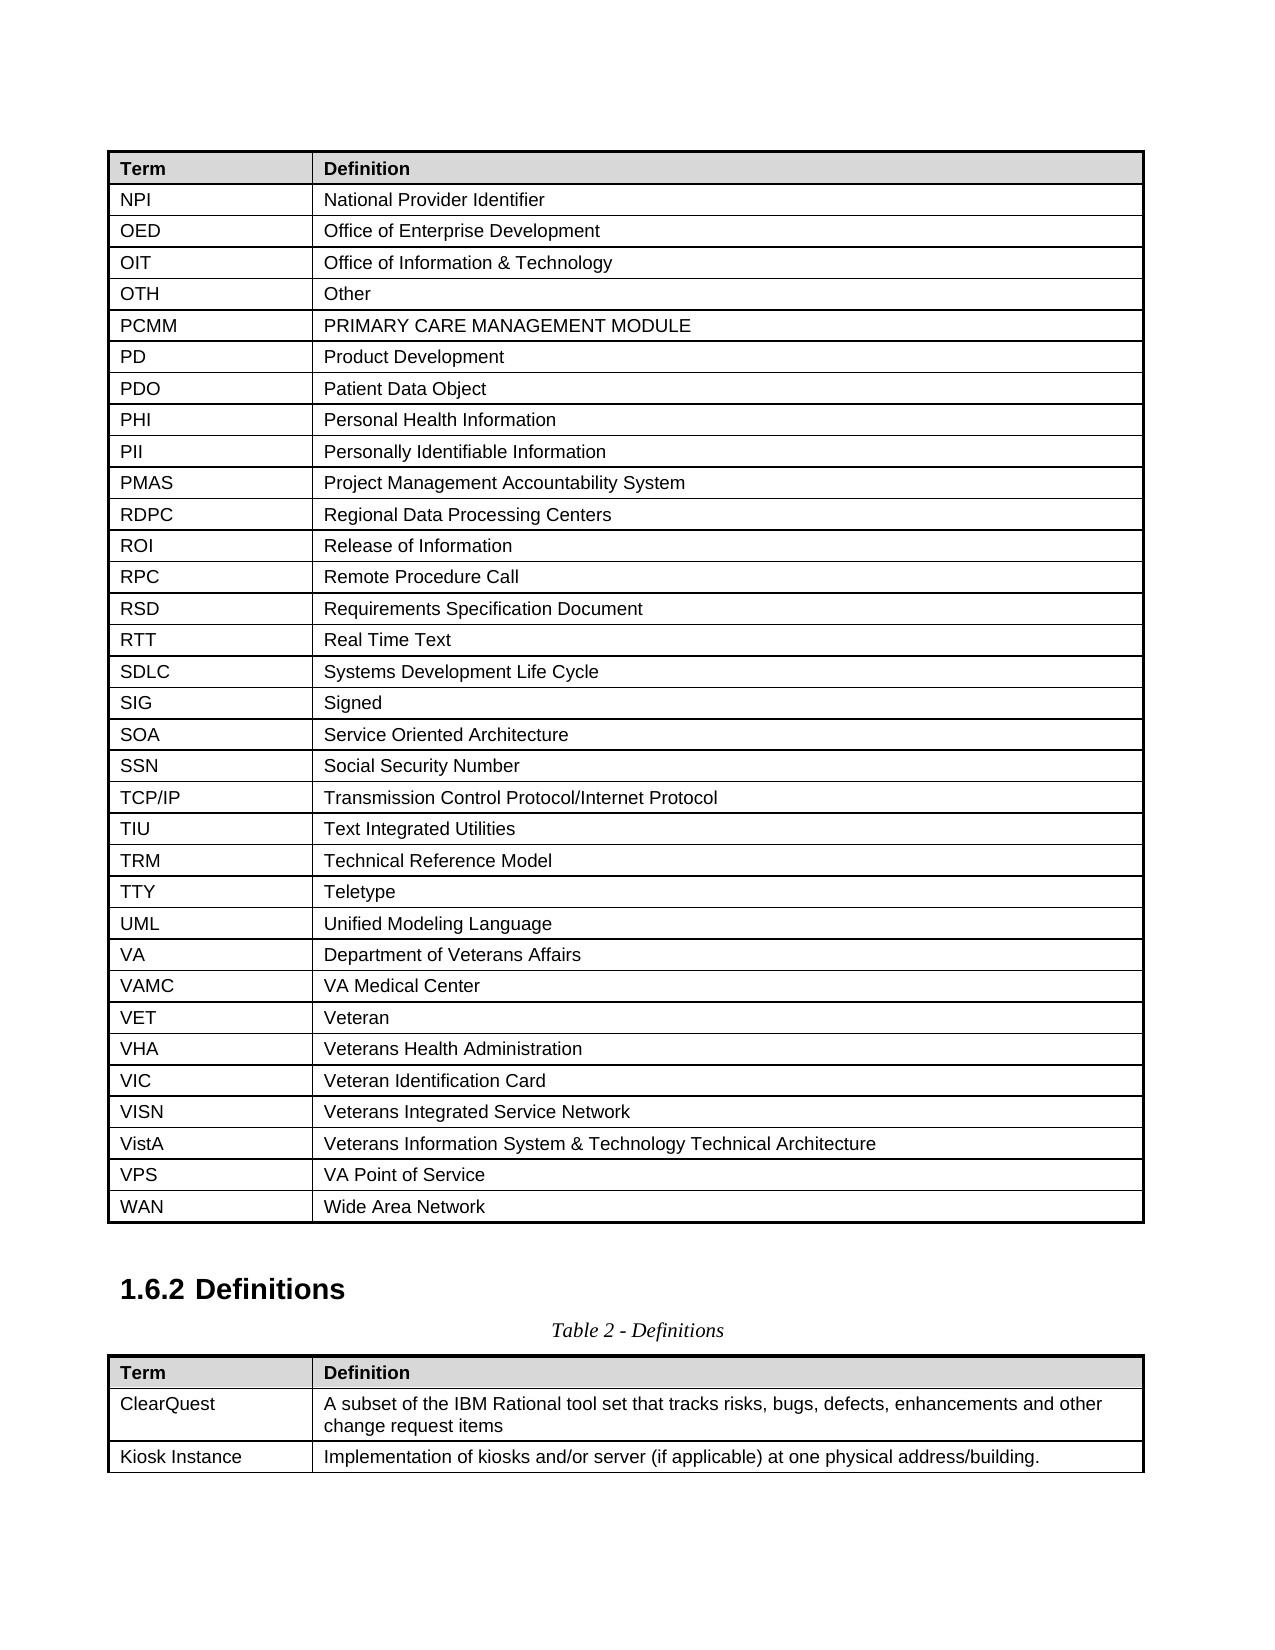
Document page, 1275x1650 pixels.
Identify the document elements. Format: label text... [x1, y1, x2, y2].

table_cell Transmission Control Protocol/Internet Protocol [313, 782, 1142, 812]
table_cell VET [110, 1003, 312, 1032]
table_cell Service Oriented Architecture [313, 720, 1142, 749]
table_cell PCMM [110, 311, 312, 340]
table_cell Product Development [313, 342, 1142, 372]
text Table 2 - Definitions [120, 1318, 1155, 1342]
table_cell Teletype [313, 877, 1142, 907]
table_cell PII [110, 436, 312, 466]
table_cell National Provider Identifier [313, 185, 1142, 214]
table_cell Real Time Text [313, 625, 1142, 655]
table_cell Personal Health Information [313, 405, 1142, 435]
table_cell Veterans Information System & Technology Technical Architecture [313, 1128, 1142, 1158]
table_cell RDPC [110, 499, 312, 529]
table_cell TCP/IP [110, 782, 312, 812]
table_cell A subset of the IBM Rational tool set that tracks risks, bugs, defects, enhancements and other change request items [313, 1389, 1142, 1440]
table_cell UML [110, 908, 312, 938]
table_cell PDO [110, 373, 312, 403]
table_cell Veterans Health Administration [313, 1034, 1142, 1064]
table_header Term [110, 1358, 312, 1387]
table_cell RSD [110, 594, 312, 623]
table_cell Wide Area Network [313, 1191, 1142, 1221]
table_cell TTY [110, 877, 312, 907]
table_cell VA Point of Service [313, 1160, 1142, 1190]
table_cell VISN [110, 1097, 312, 1127]
table_cell VistA [110, 1128, 312, 1158]
table_cell PMAS [110, 468, 312, 498]
table_cell OED [110, 216, 312, 246]
table_cell RTT [110, 625, 312, 655]
table_cell Veteran [313, 1003, 1142, 1032]
table_cell Kiosk Instance [110, 1442, 312, 1472]
table_cell Requirements Specification Document [313, 594, 1142, 623]
table_cell VIC [110, 1066, 312, 1095]
table_cell Personally Identifiable Information [313, 436, 1142, 466]
table_cell SOA [110, 720, 312, 749]
table_cell Patient Data Object [313, 373, 1142, 403]
table_cell Technical Reference Model [313, 845, 1142, 875]
table_cell Release of Information [313, 531, 1142, 561]
table_cell SSN [110, 751, 312, 781]
table_cell Implementation of kiosks and/or server (if applicable) at one physical address/building. [313, 1442, 1142, 1472]
table_cell Office of Enterprise Development [313, 216, 1142, 246]
table_cell TIU [110, 814, 312, 844]
table_cell Veteran Identification Card [313, 1066, 1142, 1095]
table_cell SDLC [110, 657, 312, 686]
table_cell Department of Veterans Affairs [313, 940, 1142, 969]
table_cell WAN [110, 1191, 312, 1221]
table_cell Signed [313, 688, 1142, 718]
table_cell Veterans Integrated Service Network [313, 1097, 1142, 1127]
table_cell ROI [110, 531, 312, 561]
table_cell VHA [110, 1034, 312, 1064]
table_cell Social Security Number [313, 751, 1142, 781]
table_cell Regional Data Processing Centers [313, 499, 1142, 529]
table_cell VAMC [110, 971, 312, 1001]
table_cell PD [110, 342, 312, 372]
table_cell RPC [110, 562, 312, 592]
table_cell VA [110, 940, 312, 969]
table_cell Remote Procedure Call [313, 562, 1142, 592]
table_cell Office of Information & Technology [313, 248, 1142, 277]
table_cell Project Management Accountability System [313, 468, 1142, 498]
table_cell PHI [110, 405, 312, 435]
subtitle Definitions [120, 1272, 1155, 1305]
table_cell OIT [110, 248, 312, 277]
table_cell ClearQuest [110, 1389, 312, 1440]
table_header Definition [313, 1358, 1142, 1387]
table_cell Text Integrated Utilities [313, 814, 1142, 844]
table_cell VA Medical Center [313, 971, 1142, 1001]
table_cell SIG [110, 688, 312, 718]
table_cell Unified Modeling Language [313, 908, 1142, 938]
table_cell TRM [110, 845, 312, 875]
table_cell PRIMARY CARE MANAGEMENT MODULE [313, 311, 1142, 340]
table_header Definition [313, 153, 1142, 183]
table_cell OTH [110, 279, 312, 309]
table_cell NPI [110, 185, 312, 214]
table_header Term [110, 153, 312, 183]
table_cell Systems Development Life Cycle [313, 657, 1142, 686]
table_cell VPS [110, 1160, 312, 1190]
table_cell Other [313, 279, 1142, 309]
